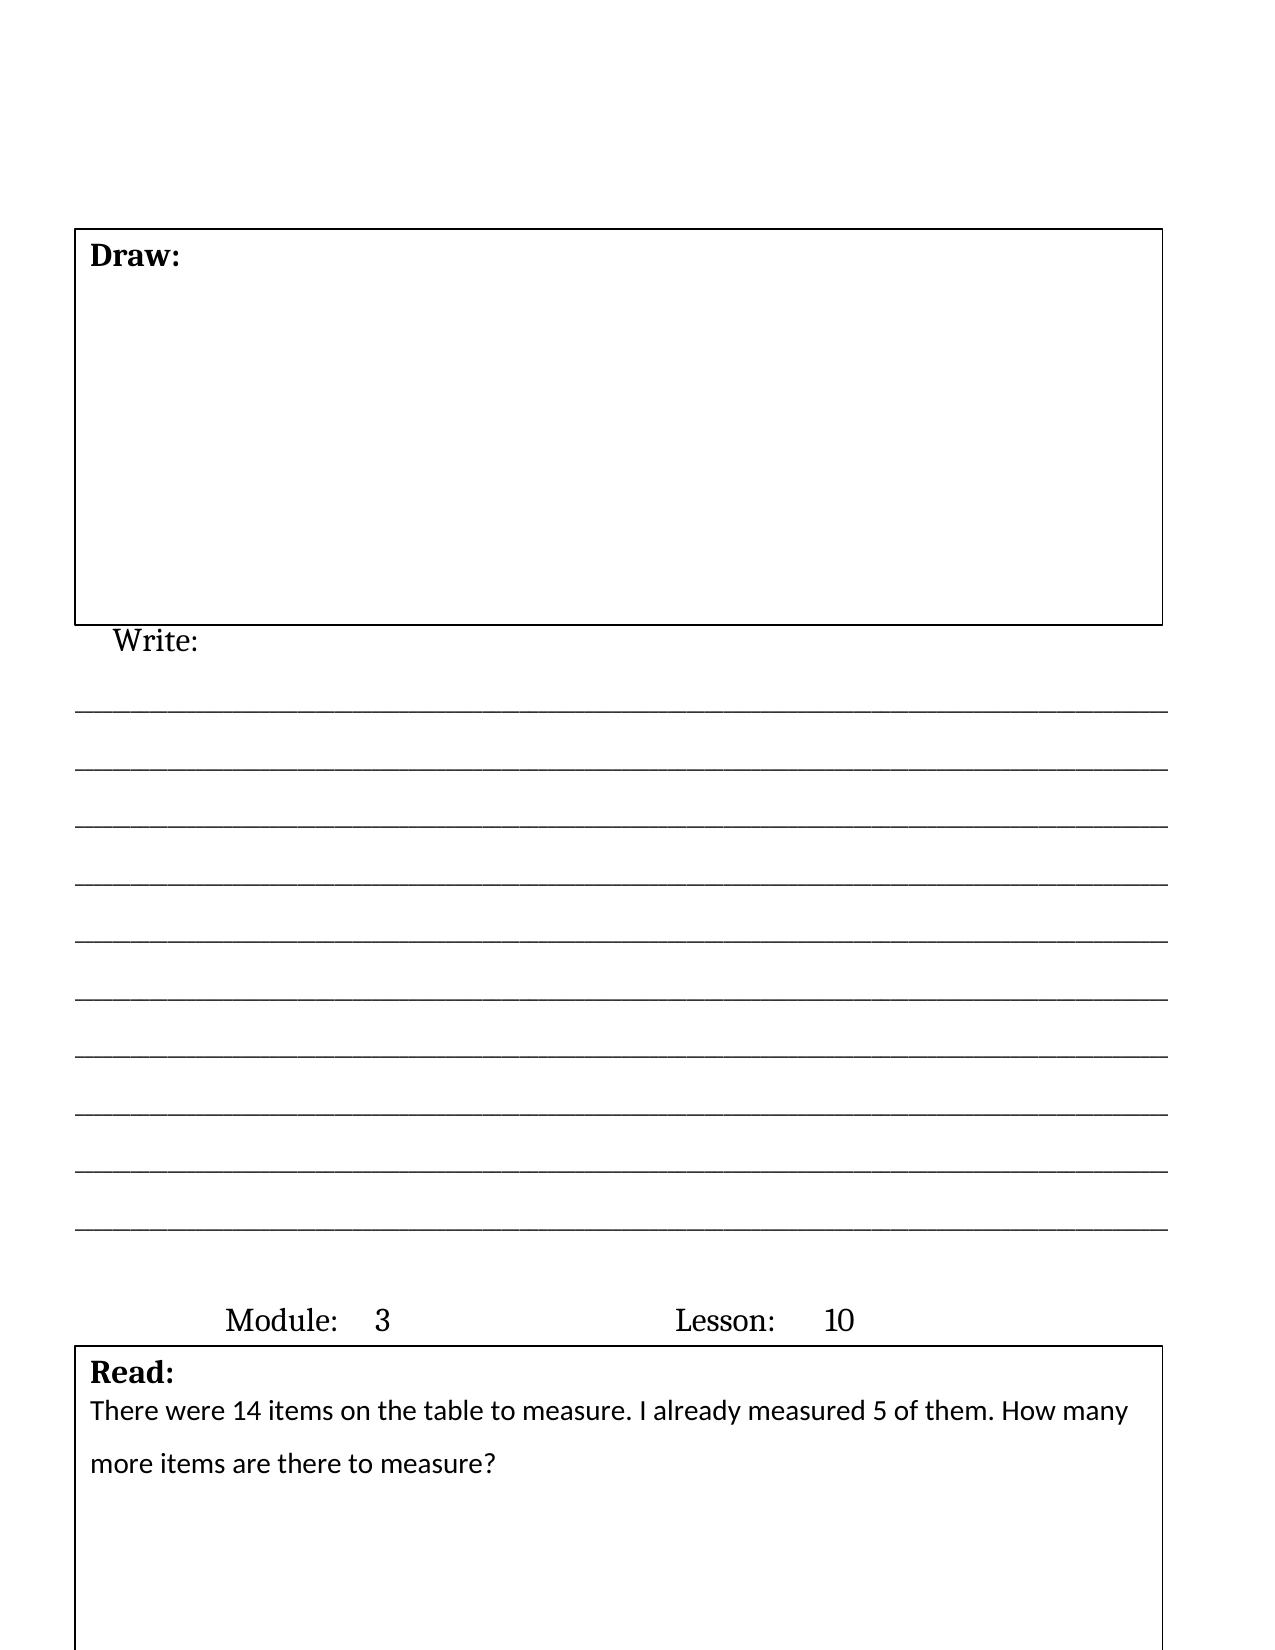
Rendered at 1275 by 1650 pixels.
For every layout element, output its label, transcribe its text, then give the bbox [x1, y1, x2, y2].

text ______________________________________________________________________________________________________________________ [75, 688, 1200, 717]
text ______________________________________________________________________________________________________________________ [75, 976, 1200, 1004]
text ______________________________________________________________________________________________________________________ [75, 803, 1200, 832]
text ______________________________________________________________________________________________________________________ [75, 746, 1200, 774]
text ______________________________________________________________________________________________________________________ [75, 1033, 1200, 1062]
text Write: [112, 621, 1200, 659]
text ______________________________________________________________________________________________________________________ [75, 1091, 1200, 1119]
text ______________________________________________________________________________________________________________________ [75, 1148, 1200, 1177]
text ______________________________________________________________________________________________________________________ [75, 918, 1200, 947]
text ______________________________________________________________________________________________________________________ [75, 1206, 1200, 1234]
text Module: 3 Lesson: 10 [150, 1302, 1200, 1340]
text ______________________________________________________________________________________________________________________ [75, 861, 1200, 889]
